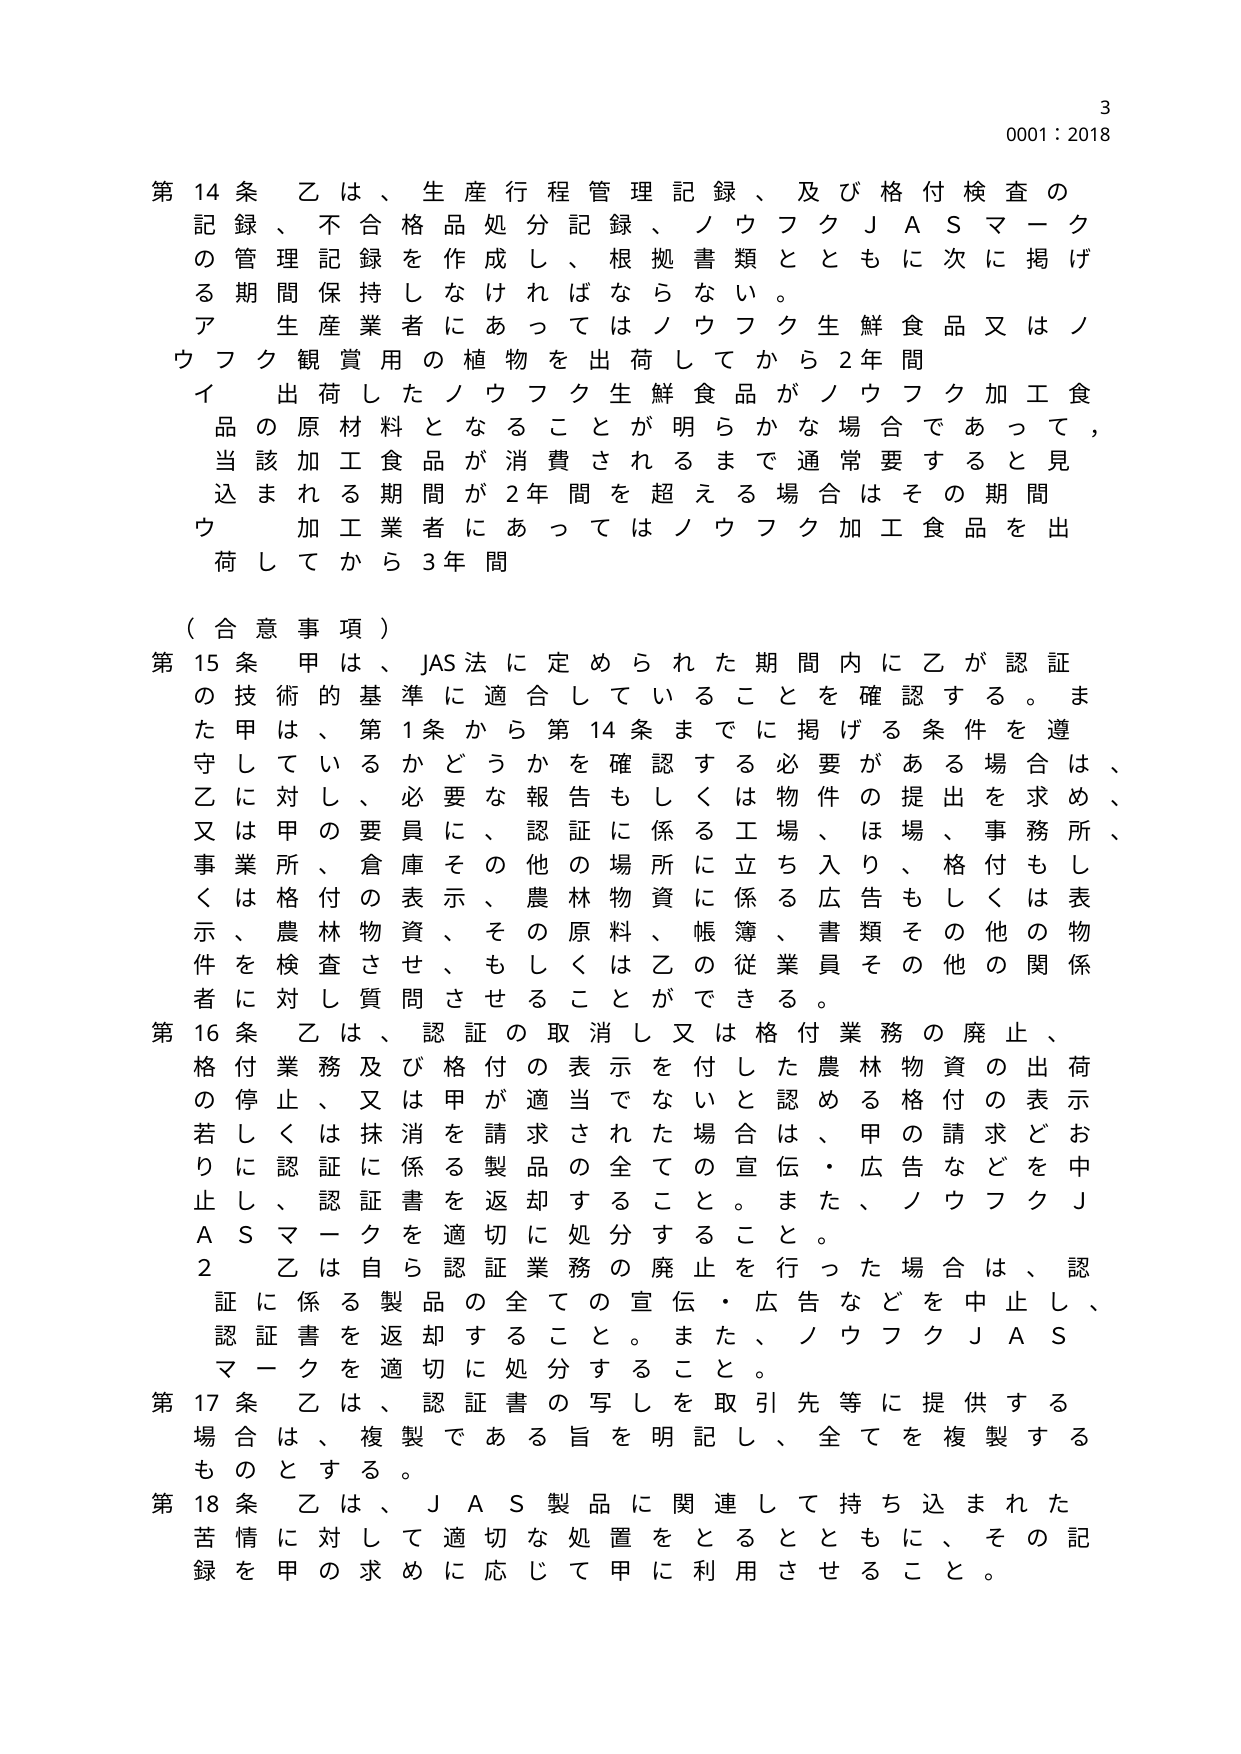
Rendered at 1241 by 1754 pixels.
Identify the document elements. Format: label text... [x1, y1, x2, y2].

text 第18条 乙は、ＪＡＳ製品に関連して持ち込まれた苦情に対して適切な処置をとるとともに、その記録を甲の求めに応じて甲に利用させること。 [151, 1486, 1110, 1586]
text イ 出荷したノウフク生鮮食品がノウフク加工食品の原材料となることが明らかな場合であって，当該加工食品が消費されるまで通常要すると見込まれる期間が2年間を超える場合はその期間 [183, 375, 1110, 510]
text 第15条 甲は、JAS法に定められた期間内に乙が認証の技術的基準に適合していることを確認する。また甲は、第1条から第14条までに掲げる条件を遵守しているかどうかを確認する必要がある場合は、乙に対し、必要な報告もしくは物件の提出を求め、又は甲の要員に、認証に係る工場、ほ場、事務所、事業所、倉庫その他の場所に立ち入り、格付もしくは格付の表示、農林物資に係る広告もしくは表示、農林物資、その原料、帳簿、書類その他の物件を検査させ、もしくは乙の従業員その他の関係者に対し質問させることができる。 [151, 644, 1110, 1014]
text ウ 加工業者にあってはノウフク加工食品を出荷してから3年間 [183, 510, 1110, 577]
text ２ 乙は自ら認証業務の廃止を行った場合は、認証に係る製品の全ての宣伝・広告などを中止し、認証書を返却すること。また、ノウフクＪＡＳマークを適切に処分すること。 [183, 1250, 1110, 1384]
text ア 生産業者にあってはノウフク生鮮食品又はノウフク観賞用の植物を出荷してから2年間 [162, 308, 1110, 375]
text 第17条 乙は、認証書の写しを取引先等に提供する場合は、複製である旨を明記し、全てを複製するものとする。 [151, 1384, 1110, 1486]
text 第14条 乙は、生産行程管理記録、及び格付検査の記録、不合格品処分記録、ノウフクＪＡＳマークの管理記録を作成し、根拠書類とともに次に掲げる期間保持しなければならない。 [151, 173, 1110, 308]
text （合意事項） [131, 611, 1110, 644]
text 第16条 乙は、認証の取消し又は格付業務の廃止、格付業務及び格付の表示を付した農林物資の出荷の停止、又は甲が適当でないと認める格付の表示若しくは抹消を請求された場合は、甲の請求どおりに認証に係る製品の全ての宣伝・広告などを中止し、認証書を返却すること。また、ノウフクＪＡＳマークを適切に処分すること。 [131, 1014, 1110, 1250]
